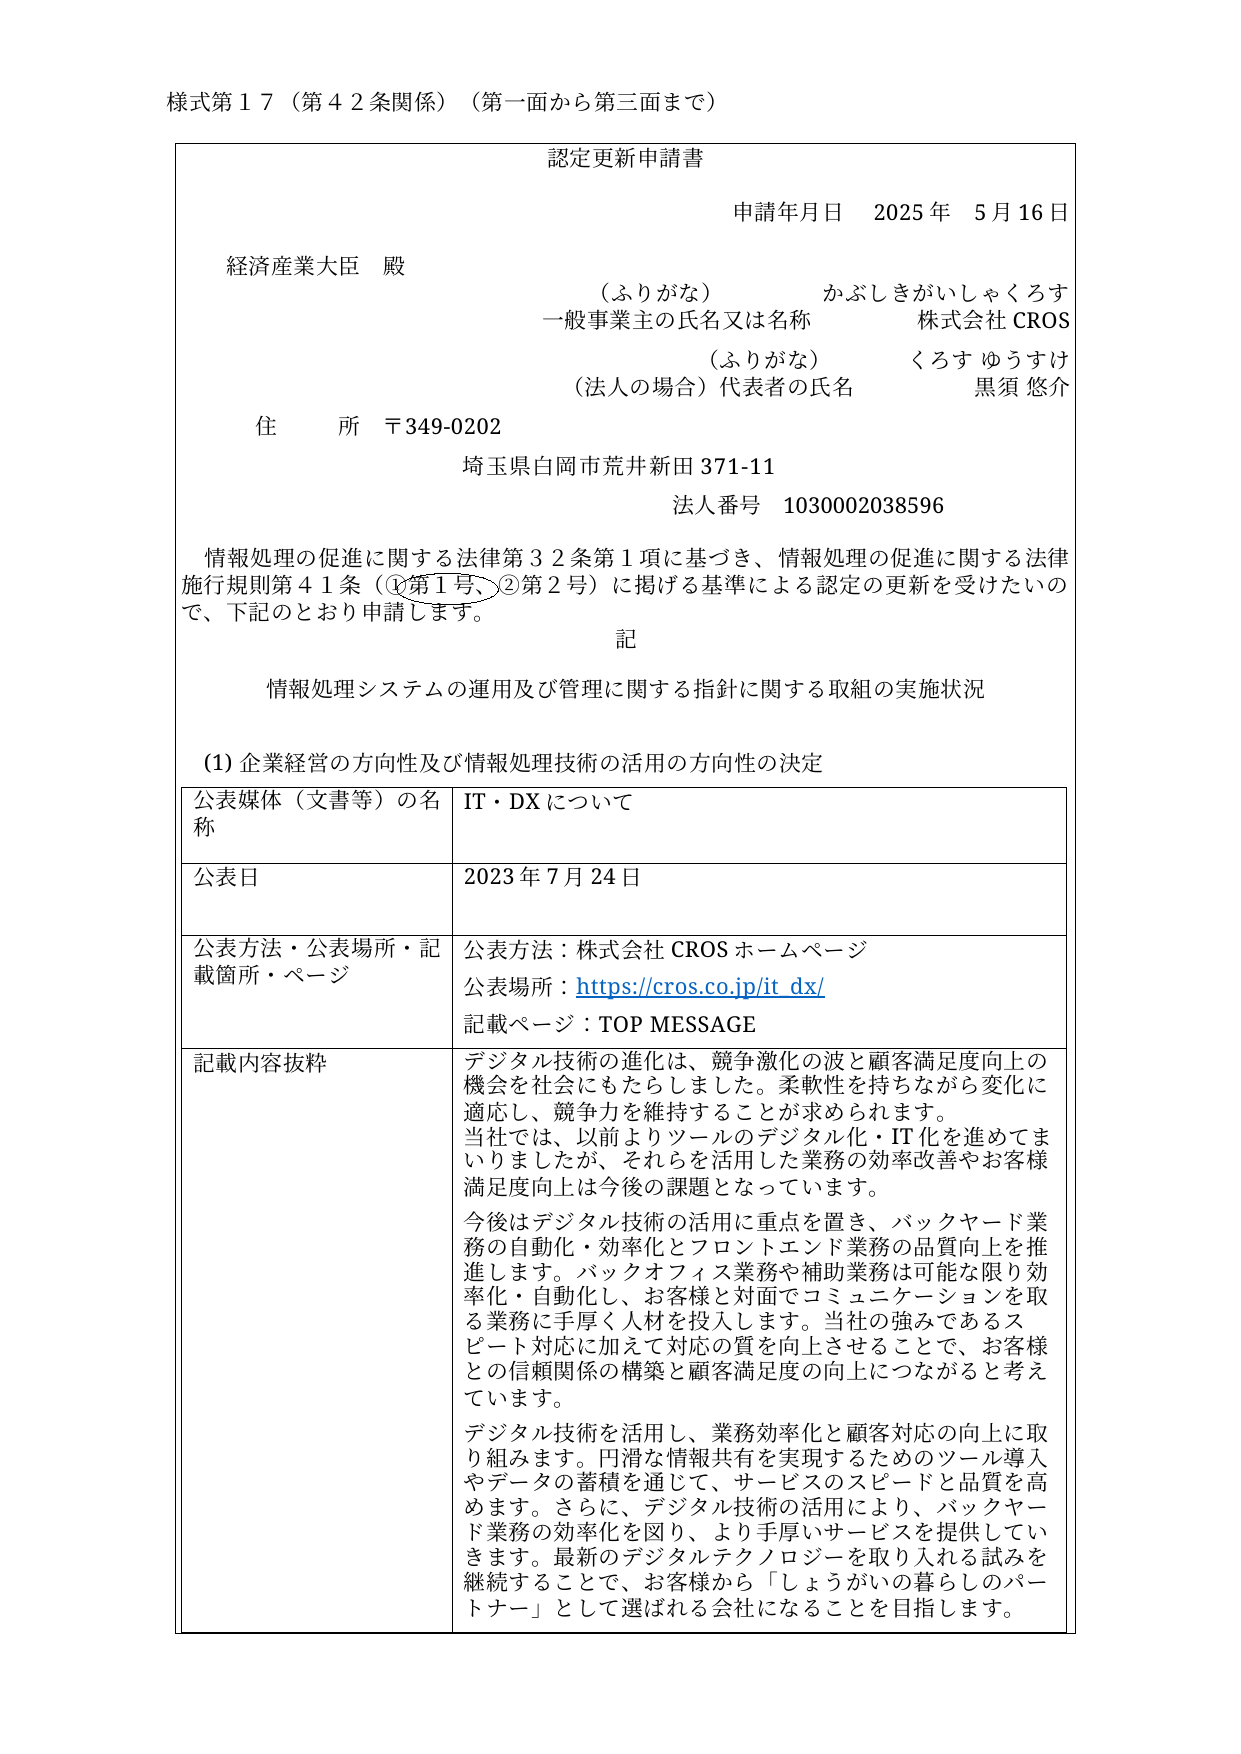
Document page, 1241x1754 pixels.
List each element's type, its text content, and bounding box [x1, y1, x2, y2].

table_header 認定更新申請書 申請年月日 2025年 5月16日 経済産業大臣 殿 （ふりがな） かぶしきがいしゃくろす 一般事業主の氏名又は名称 株式会社CROS （ふりがな） くろす ゆうすけ （法人の場合）代表者の氏名 黒須 悠介 住所 〒349-0202 埼玉県白岡市荒井新田371-11 法人番号 1030002038596 情報処理の促進に関する法律第３２条第１項に基づき、情報処理の促進に関する法律施行規則第４１条（①第１号、②第２号）に掲げる基準による認定の更新を受けたいので、下記のとおり申請します。 [176, 144, 1075, 626]
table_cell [176, 626, 1075, 1633]
text 様式第１７（第４２条関係）（第一面から第三面まで） [167, 89, 1070, 116]
